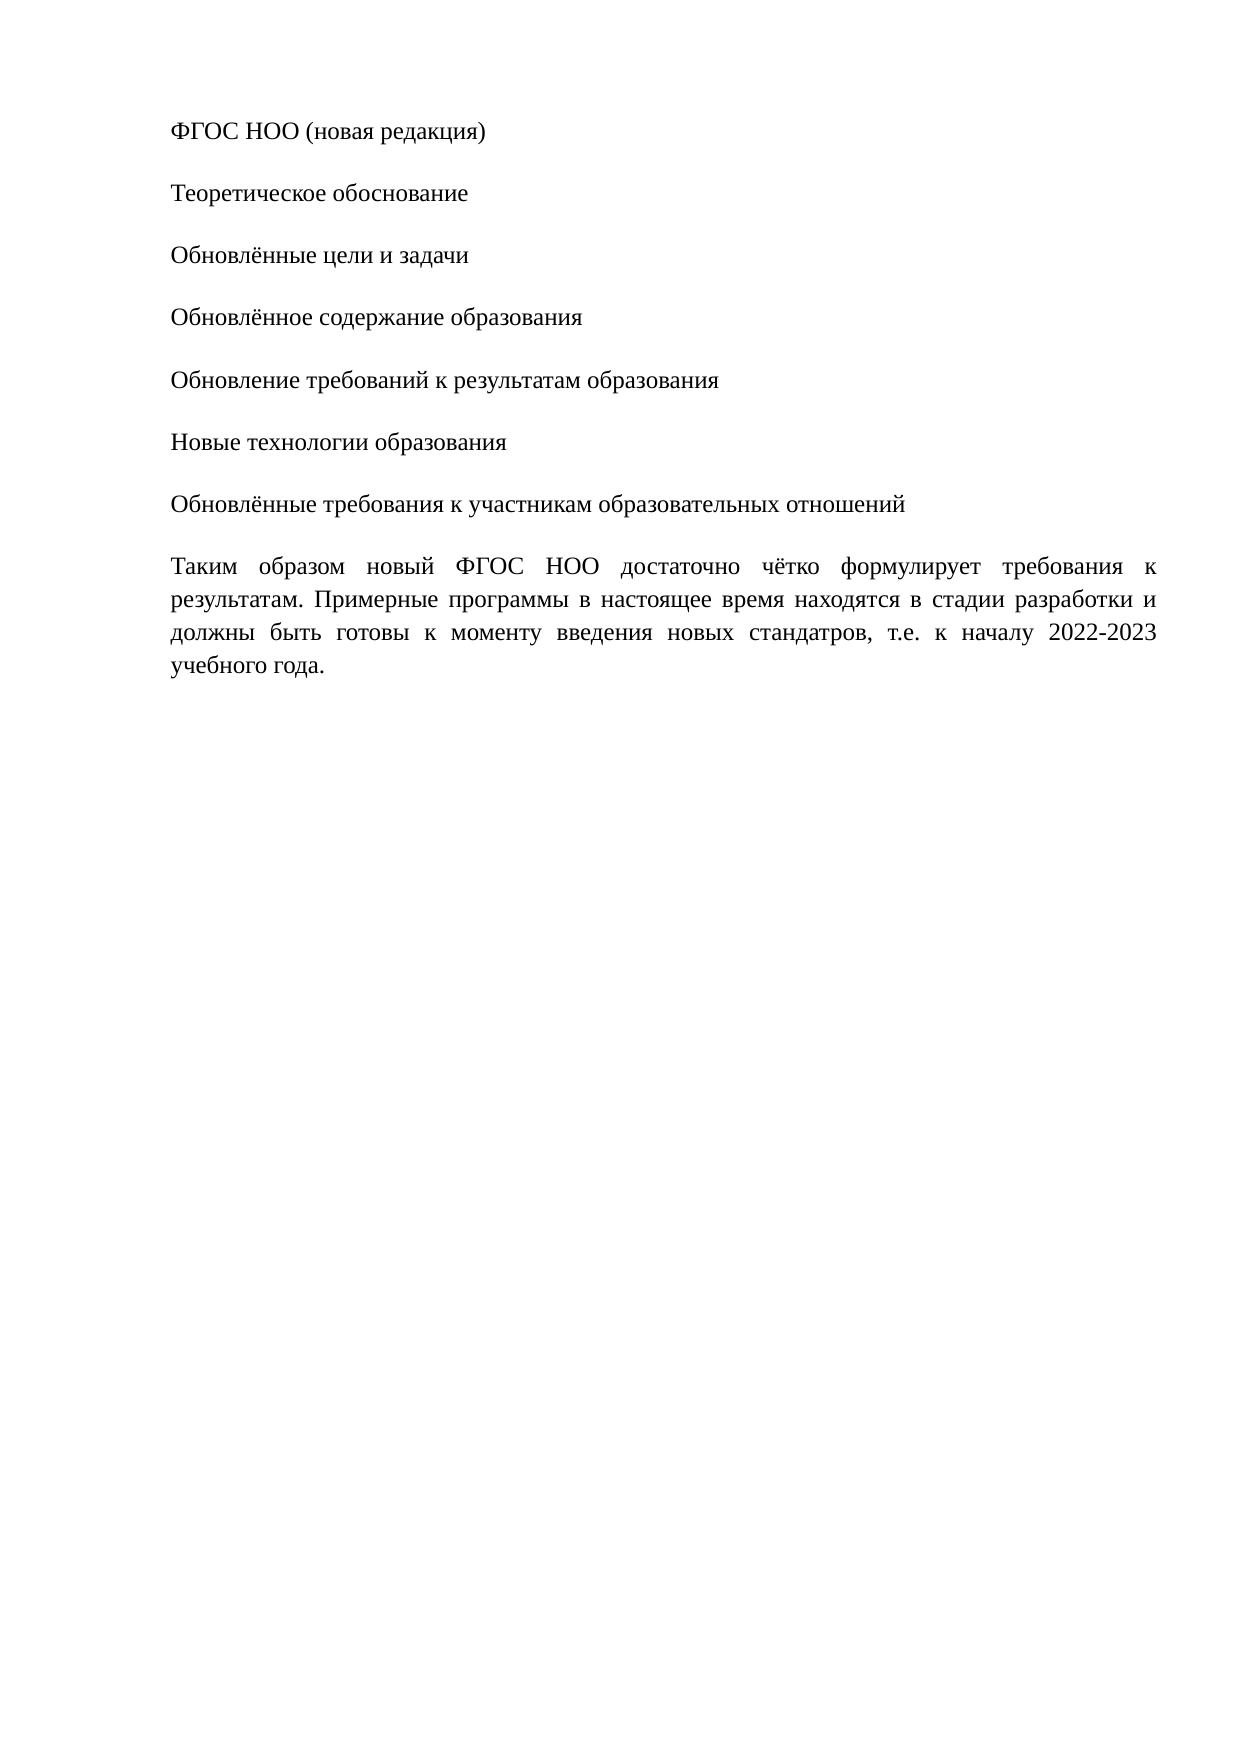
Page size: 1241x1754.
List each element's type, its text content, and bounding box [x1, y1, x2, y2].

text Обновлённые требования к участникам образовательных отношений [170, 489, 1157, 518]
text Обновлённые цели и задачи [170, 240, 1157, 269]
text Теоретическое обоснование [170, 178, 1157, 207]
text Новые технологии образования [170, 427, 1157, 456]
text Таким образом новый ФГОС НОО достаточно чётко формулирует требования к результатам. Примерные программы в настоящее время находятся в стадии разработки и должны быть готовы к моменту введения новых стандатров, т.е. к началу 2022-2023 учебного года. [170, 551, 1157, 679]
text Обновление требований к результатам образования [170, 365, 1157, 393]
text Обновлённое содержание образования [170, 302, 1157, 331]
text ФГОС НОО (новая редакция) [170, 116, 1157, 145]
